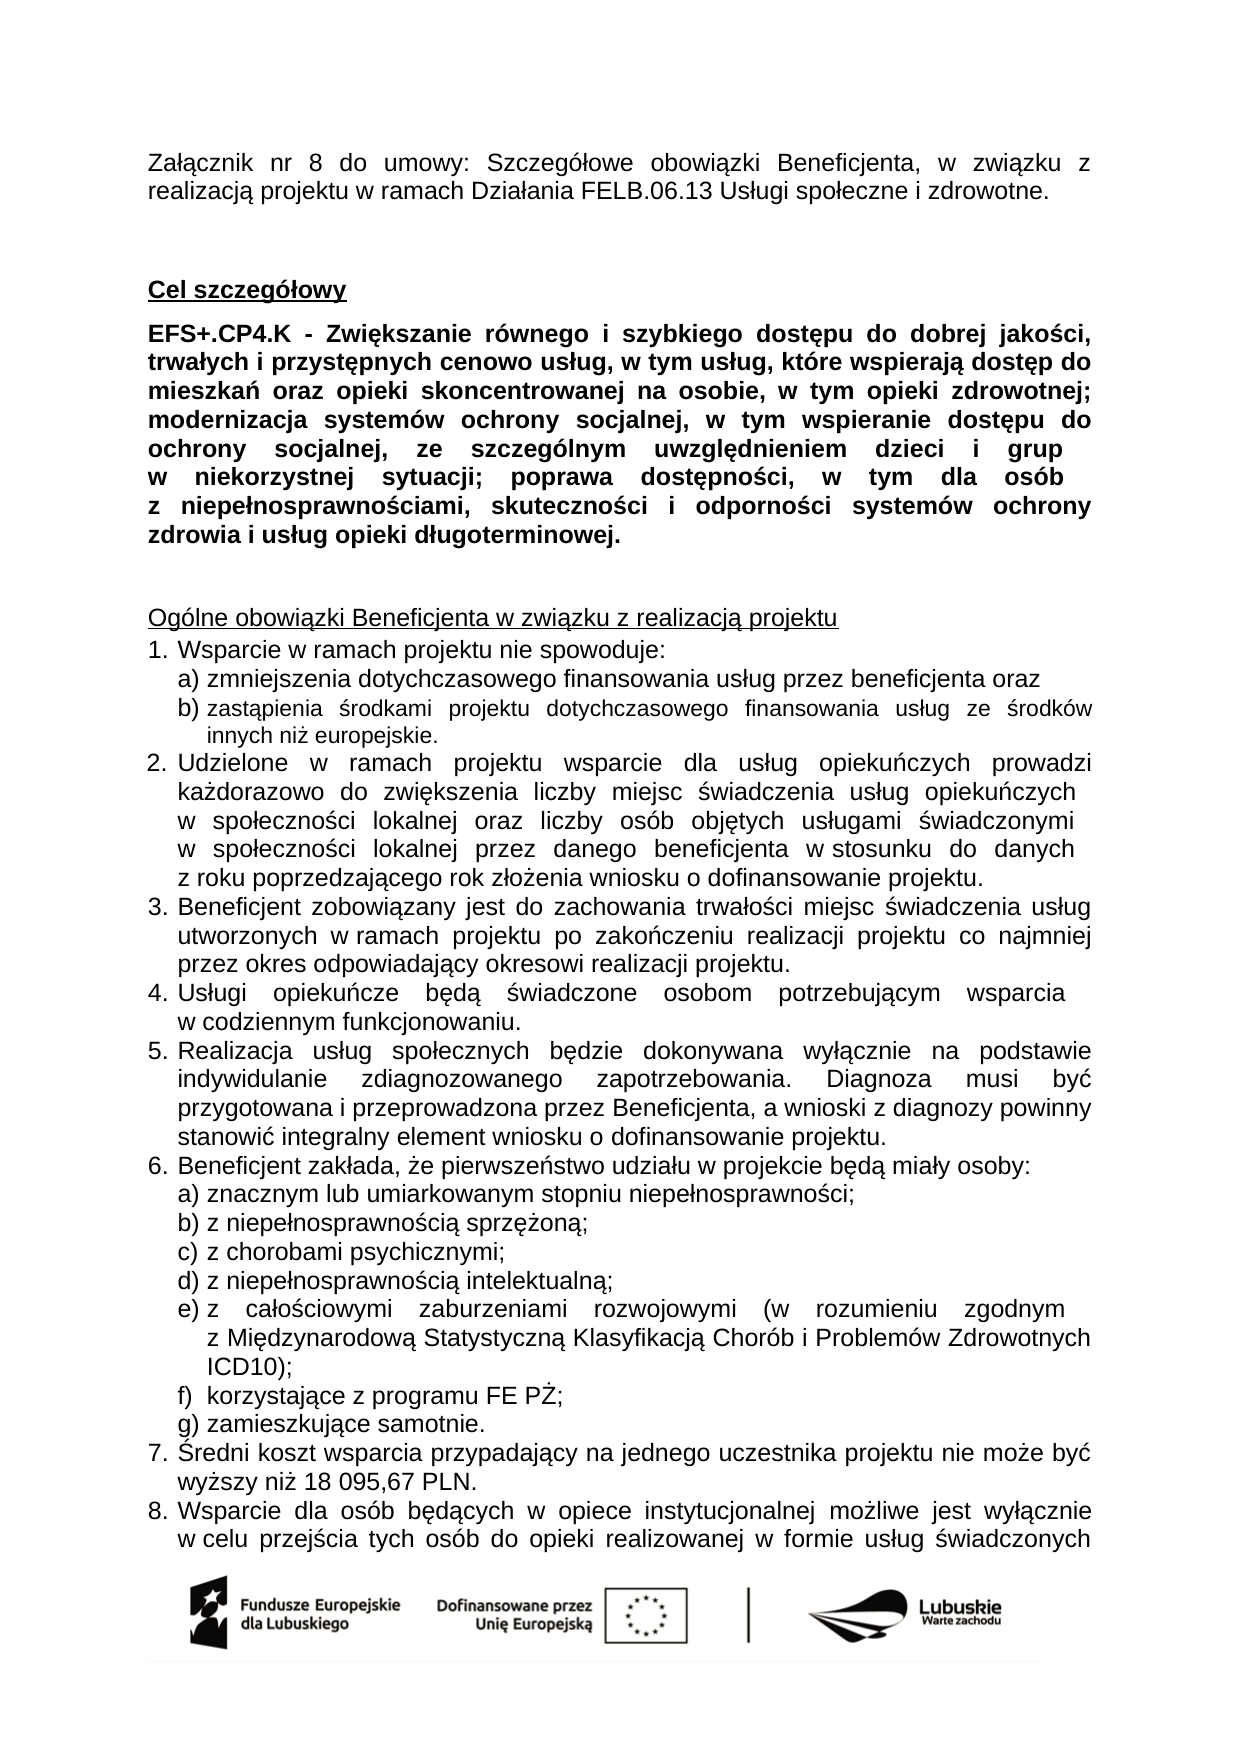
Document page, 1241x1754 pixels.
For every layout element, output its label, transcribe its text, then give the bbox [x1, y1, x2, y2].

list korzystające z programu FE PŻ; [177, 1381, 1093, 1409]
list z całościowymi zaburzeniami rozwojowymi (w rozumieniu zgodnym z Międzynarodową Statystyczną Klasyfikacją Chorób i Problemów Zdrowotnych ICD10); [177, 1294, 1093, 1381]
list Średni koszt wsparcia przypadający na jednego uczestnika projektu nie może być wyższy niż 18 095,67 PLN. [148, 1438, 1093, 1496]
list z chorobami psychicznymi; [177, 1237, 1093, 1266]
list Udzielone w ramach projektu wsparcie dla usług opiekuńczych prowadzi każdorazowo do zwiększenia liczby miejsc świadczenia usług opiekuńczych w społeczności lokalnej oraz liczby osób objętych usługami świadczonymi w społeczności lokalnej przez danego beneficjenta w stosunku do danych z roku poprzedzającego rok złożenia wniosku o dofinansowanie projektu. [146, 748, 1093, 892]
text EFS+.CP4.K - Zwiększanie równego i szybkiego dostępu do dobrej jakości, trwałych i przystępnych cenowo usług, w tym usług, które wspierają dostęp do mieszkań oraz opieki skoncentrowanej na osobie, w tym opieki zdrowotnej; modernizacja systemów ochrony socjalnej, w tym wspieranie dostępu do ochrony socjalnej, ze szczególnym uwzględnieniem dzieci i grup w niekorzystnej sytuacji; poprawa dostępności, w tym dla osób z niepełnosprawnościami, skuteczności i odporności systemów ochrony zdrowia i usług opieki długoterminowej. [148, 319, 1093, 549]
list Wsparcie w ramach projektu nie spowoduje: [148, 636, 1093, 664]
text Ogólne obowiązki Beneficjenta w związku z realizacją projektu [148, 602, 1093, 631]
list z niepełnosprawnością sprzężoną; [177, 1208, 1093, 1237]
list Usługi opiekuńcze będą świadczone osobom potrzebującym wsparcia w codziennym funkcjonowaniu. [148, 978, 1093, 1036]
list Realizacja usług społecznych będzie dokonywana wyłącznie na podstawie indywidulanie zdiagnozowanego zapotrzebowania. Diagnoza musi być przygotowana i przeprowadzona przez Beneficjenta, a wnioski z diagnozy powinny stanowić integralny element wniosku o dofinansowanie projektu. [148, 1036, 1093, 1151]
list Beneficjent zakłada, że pierwszeństwo udziału w projekcie będą miały osoby: [148, 1151, 1093, 1179]
list znacznym lub umiarkowanym stopniu niepełnosprawności; [177, 1179, 1093, 1208]
text Załącznik nr 8 do umowy: Szczegółowe obowiązki Beneficjenta, w związku z realizacją projektu w ramach Działania FELB.06.13 Usługi społeczne i zdrowotne. [148, 148, 1093, 205]
picture [147, 1569, 1040, 1681]
text Cel szczegółowy [148, 276, 1093, 304]
list zamieszkujące samotnie. [177, 1409, 1093, 1438]
list z niepełnosprawnością intelektualną; [177, 1266, 1093, 1294]
list zmniejszenia dotychczasowego finansowania usług przez beneficjenta oraz [177, 664, 1093, 693]
list zastąpienia środkami projektu dotychczasowego finansowania usług ze środków innych niż europejskie. [177, 693, 1093, 748]
list Beneficjent zobowiązany jest do zachowania trwałości miejsc świadczenia usług utworzonych w ramach projektu po zakończeniu realizacji projektu co najmniej przez okres odpowiadający okresowi realizacji projektu. [148, 892, 1093, 978]
